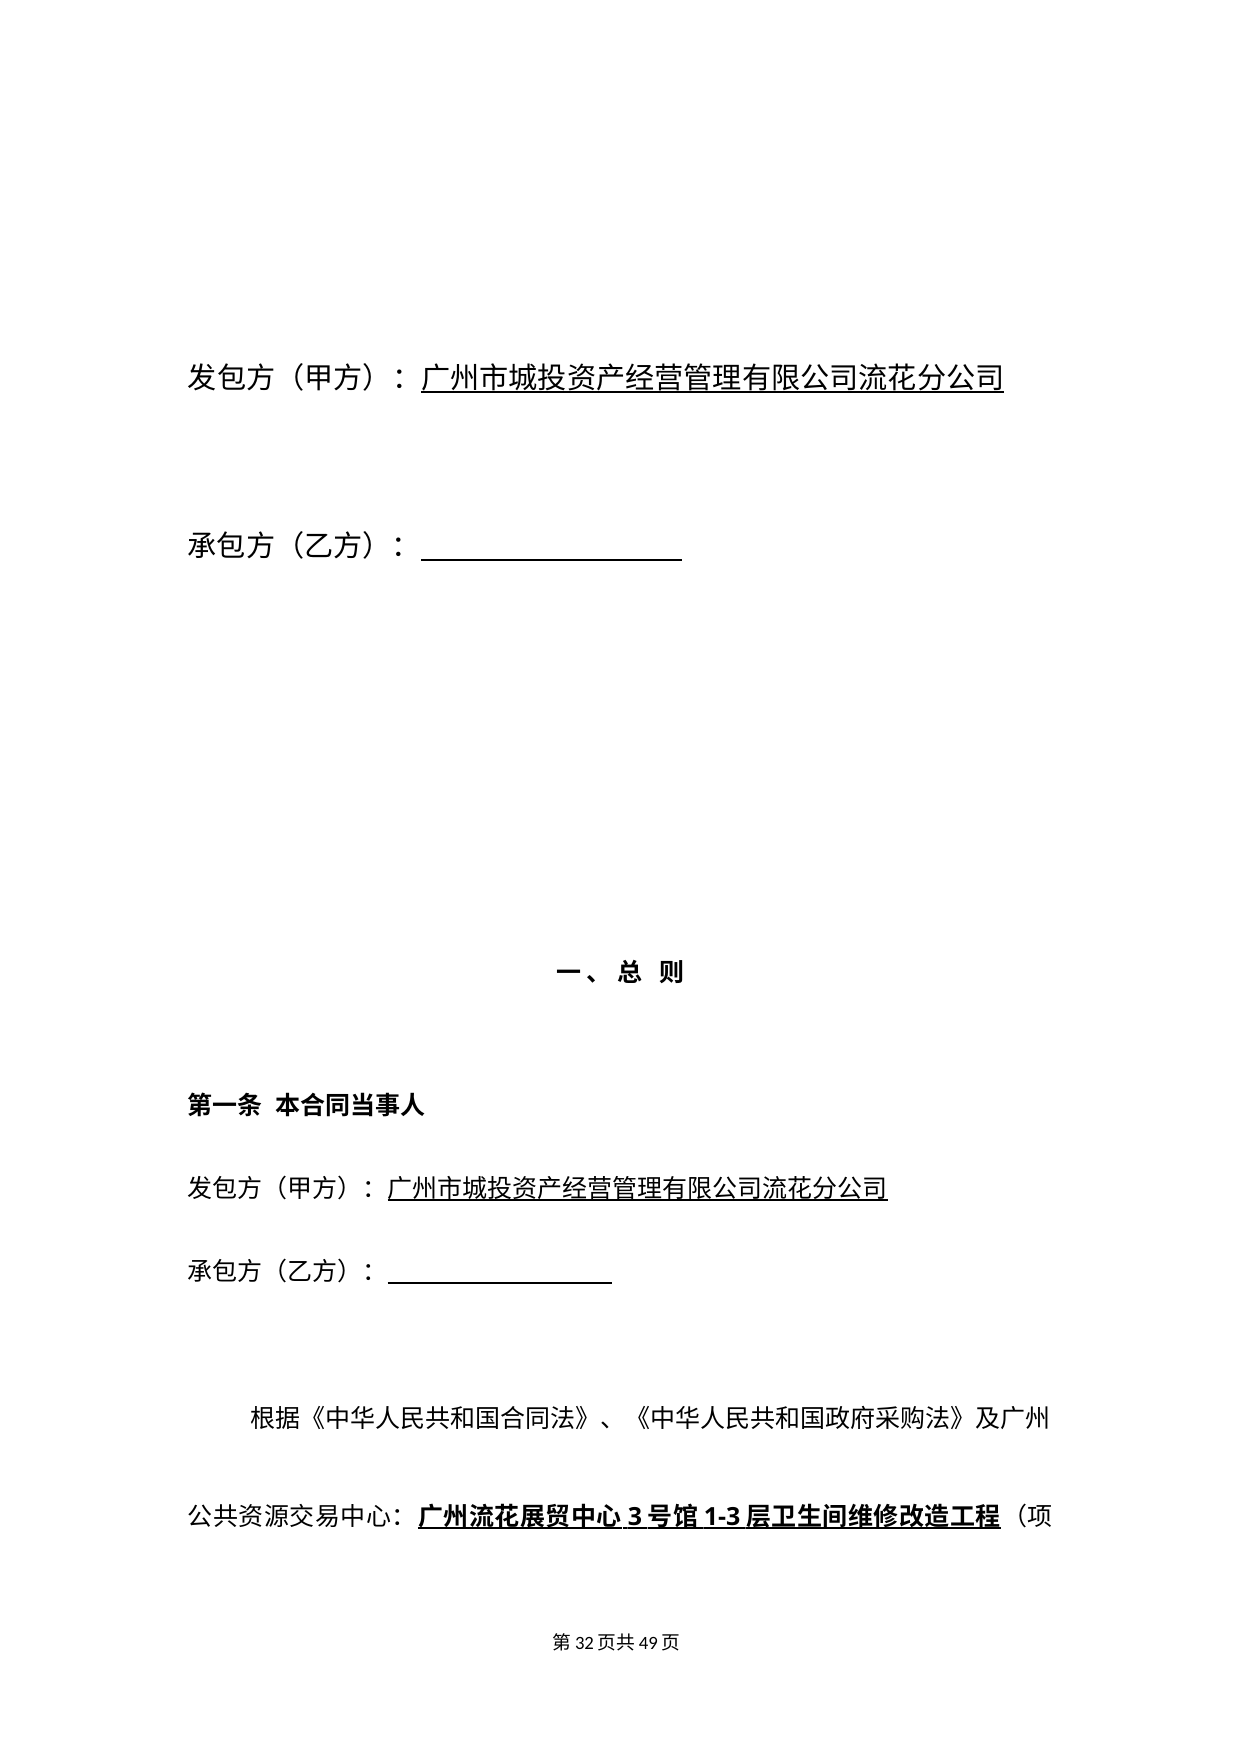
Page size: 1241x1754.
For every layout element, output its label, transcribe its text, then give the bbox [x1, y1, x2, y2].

text 承包方（乙方）： [187, 1237, 1053, 1302]
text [187, 1384, 1053, 1547]
text 一 、 总 则 [187, 938, 1053, 1003]
list 本合同当事人 [188, 1071, 1053, 1136]
text 承包方（乙方）： [187, 511, 1053, 576]
text 发包方（甲方）：广州市城投资产经营管理有限公司流花分公司 [188, 343, 1053, 408]
text 发包方（甲方）：广州市城投资产经营管理有限公司流花分公司 [188, 1154, 1053, 1219]
